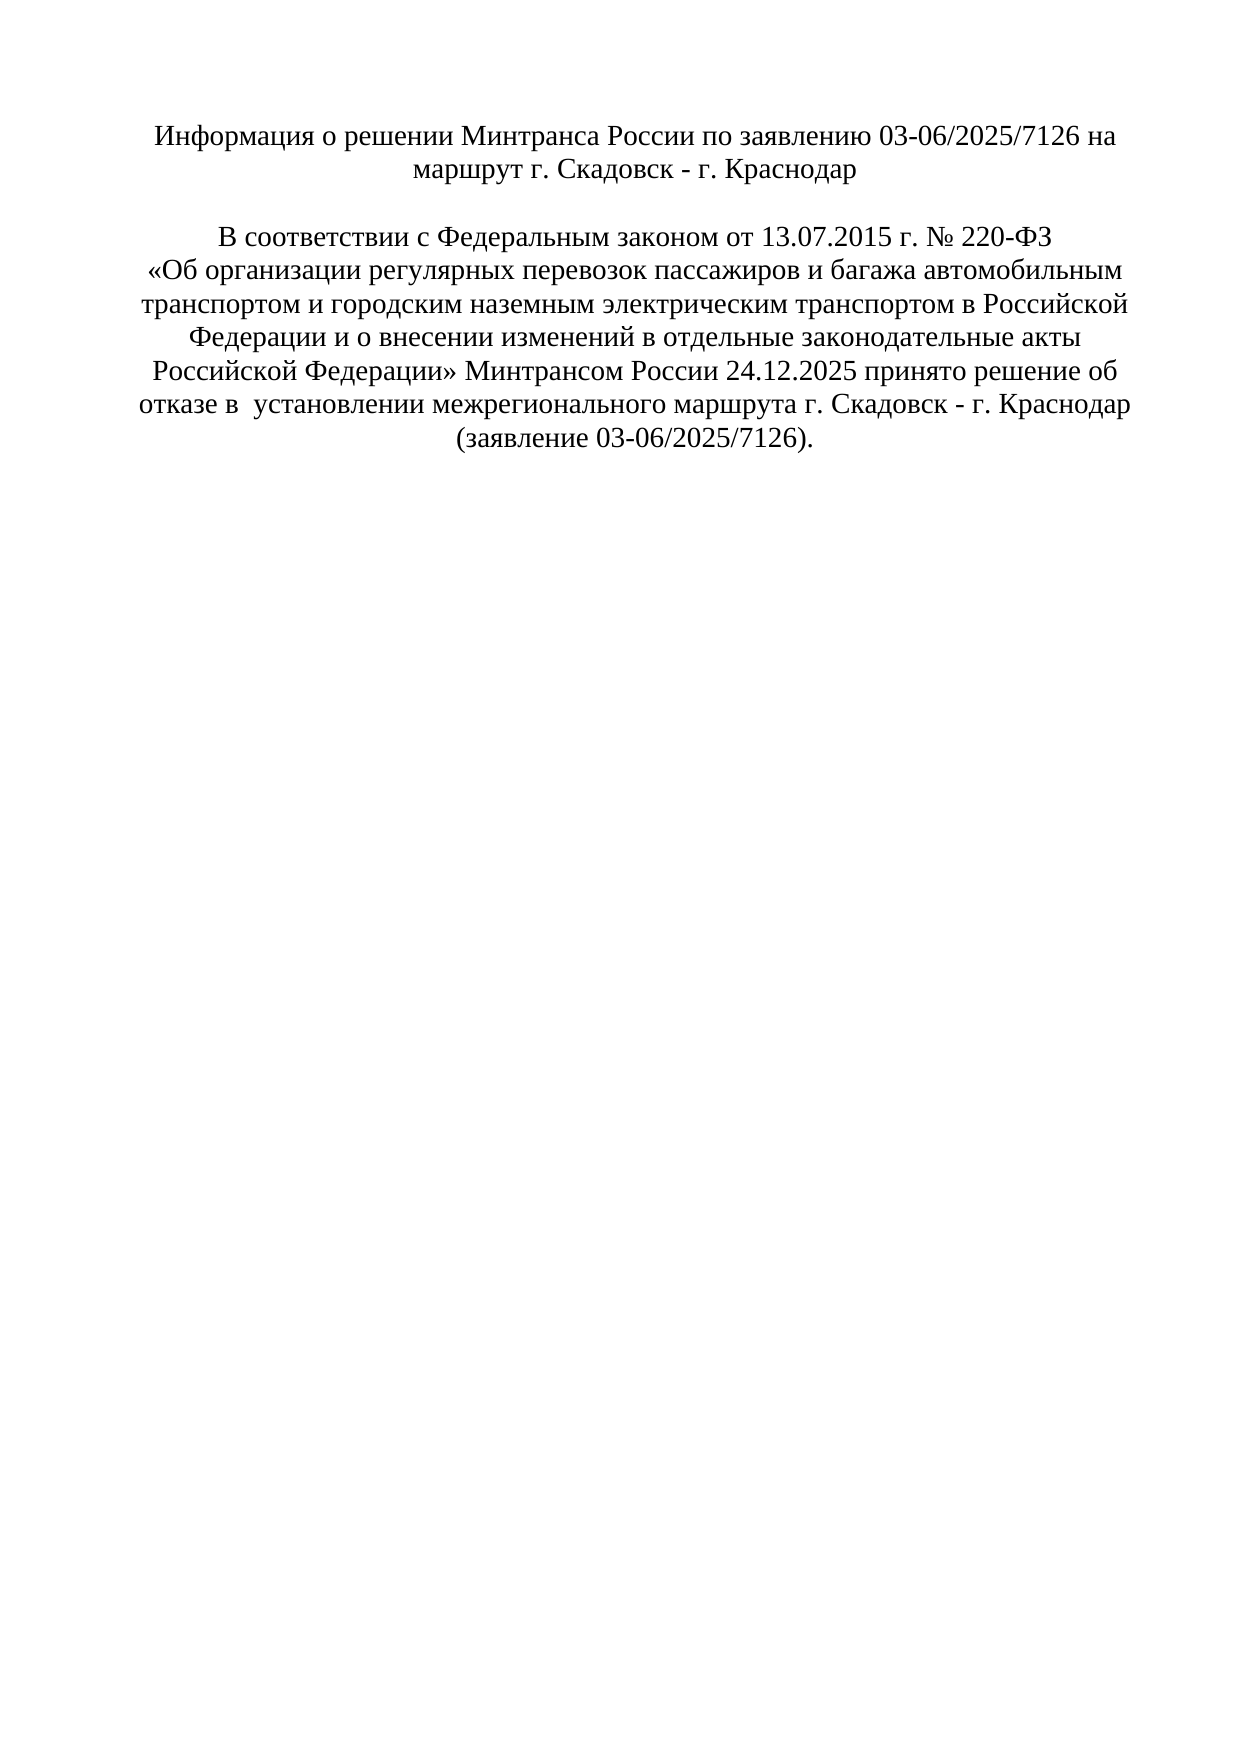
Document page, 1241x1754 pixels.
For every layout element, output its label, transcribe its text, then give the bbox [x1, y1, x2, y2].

text В соответствии с Федеральным законом от 13.07.2015 г. № 220-ФЗ «Об организации регулярных перевозок пассажиров и багажа автомобильным транспортом и городским наземным электрическим транспортом в Российской Федерации и о внесении изменений в отдельные законодательные акты Российской Федерации» Минтрансом России 24.12.2025 принято решение об отказе в установлении межрегионального маршрута г. Скадовск - г. Краснодар (заявление 03-06/2025/7126). [118, 219, 1152, 453]
text Информация о решении Минтранса России по заявлению 03-06/2025/7126 на маршрут г. Скадовск - г. Краснодар [118, 118, 1152, 185]
